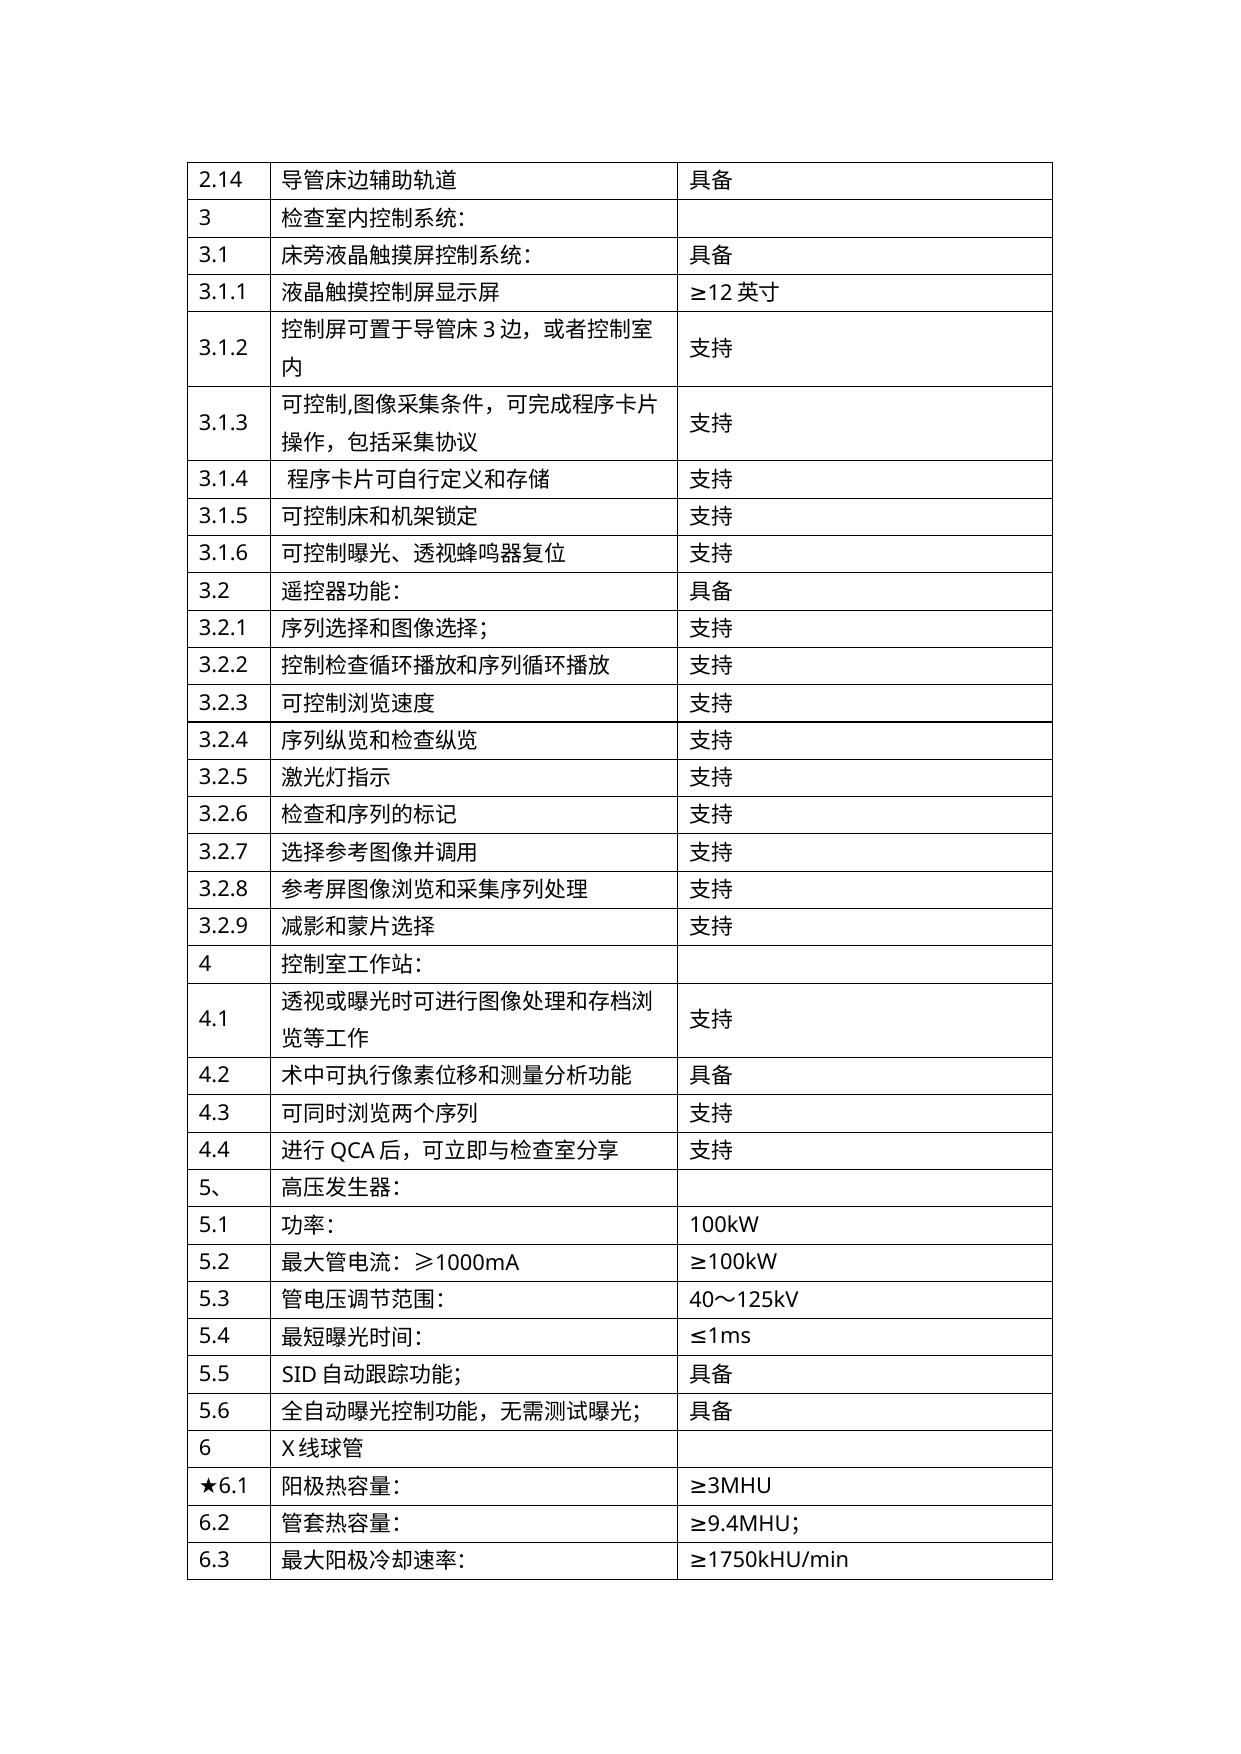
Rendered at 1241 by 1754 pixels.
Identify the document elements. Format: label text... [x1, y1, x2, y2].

table_cell 具备 [678, 1356, 1052, 1393]
table_cell 3.2 [188, 573, 270, 609]
table_cell 具备 [678, 163, 1052, 199]
table_cell [678, 1170, 1052, 1206]
table_cell [678, 1431, 1052, 1467]
table_cell 5.6 [188, 1394, 270, 1430]
table_cell [678, 200, 1052, 237]
table_cell 3.1.3 [188, 387, 270, 460]
table_cell 3.1 [188, 238, 270, 274]
table_cell 3.2.3 [188, 685, 270, 721]
table_cell ★6.1 [188, 1468, 270, 1504]
table_cell 控制屏可置于导管床3边，或者控制室内 [271, 312, 677, 386]
table_cell 支持 [678, 984, 1052, 1057]
table_cell [678, 946, 1052, 982]
table_cell 支持 [678, 797, 1052, 833]
table_cell 全自动曝光控制功能，无需测试曝光； [271, 1394, 677, 1430]
table_cell 40～125kV [678, 1282, 1052, 1318]
table_cell 程序卡片可自行定义和存储 [271, 461, 677, 498]
table_cell 支持 [678, 872, 1052, 908]
table_cell 4.2 [188, 1058, 270, 1094]
table_cell 3.2.7 [188, 834, 270, 871]
table_cell 3.1.1 [188, 275, 270, 311]
table_cell 3.2.6 [188, 797, 270, 833]
table_cell 管套热容量： [271, 1506, 677, 1542]
table_cell 具备 [678, 1394, 1052, 1430]
table_cell 选择参考图像并调用 [271, 834, 677, 871]
table_cell 具备 [678, 1058, 1052, 1094]
table_cell 支持 [678, 723, 1052, 759]
table_cell 液晶触摸控制屏显示屏 [271, 275, 677, 311]
table_cell 支持 [678, 648, 1052, 684]
table_cell 5.3 [188, 1282, 270, 1318]
table_cell 100kW [678, 1207, 1052, 1243]
table_cell 床旁液晶触摸屏控制系统： [271, 238, 677, 274]
table_cell 减影和蒙片选择 [271, 909, 677, 945]
table_cell 可控制浏览速度 [271, 685, 677, 721]
table_cell 支持 [678, 685, 1052, 721]
table_cell ≥3MHU [678, 1468, 1052, 1504]
table_cell ≥12英寸 [678, 275, 1052, 311]
table_cell 4.4 [188, 1133, 270, 1169]
table_cell 阳极热容量： [271, 1468, 677, 1504]
table_cell 5.1 [188, 1207, 270, 1243]
table_cell 3.2.5 [188, 760, 270, 796]
table_cell 功率： [271, 1207, 677, 1243]
table_cell 6 [188, 1431, 270, 1467]
table_cell 序列纵览和检查纵览 [271, 723, 677, 759]
table_cell 支持 [678, 760, 1052, 796]
table_cell 3.2.4 [188, 723, 270, 759]
table_cell 支持 [678, 499, 1052, 535]
table_cell ≥9.4MHU； [678, 1506, 1052, 1542]
table_cell 进行QCA后，可立即与检查室分享 [271, 1133, 677, 1169]
table_cell 最短曝光时间： [271, 1319, 677, 1355]
table_cell 检查和序列的标记 [271, 797, 677, 833]
table_cell 控制室工作站： [271, 946, 677, 982]
table_cell 3.1.6 [188, 536, 270, 572]
table_cell 3.2.2 [188, 648, 270, 684]
table_cell 术中可执行像素位移和测量分析功能 [271, 1058, 677, 1094]
table_cell 序列选择和图像选择； [271, 611, 677, 647]
table_cell 支持 [678, 461, 1052, 498]
table_cell 支持 [678, 387, 1052, 460]
table_cell 3.1.5 [188, 499, 270, 535]
table_cell 支持 [678, 312, 1052, 386]
table_cell 3 [188, 200, 270, 237]
table_cell 最大阳极冷却速率： [271, 1543, 677, 1579]
table_cell 4 [188, 946, 270, 982]
table_cell 3.1.2 [188, 312, 270, 386]
table_cell 支持 [678, 1095, 1052, 1132]
table_cell SID自动跟踪功能； [271, 1356, 677, 1393]
table_cell 3.1.4 [188, 461, 270, 498]
table_cell 6.2 [188, 1506, 270, 1542]
table_cell 4.3 [188, 1095, 270, 1132]
table_cell ≥1750kHU/min [678, 1543, 1052, 1579]
table_cell 支持 [678, 1133, 1052, 1169]
table_cell 支持 [678, 909, 1052, 945]
table_cell 检查室内控制系统： [271, 200, 677, 237]
table_cell 可控制,图像采集条件，可完成程序卡片操作，包括采集协议 [271, 387, 677, 460]
table_cell 3.2.9 [188, 909, 270, 945]
table_cell 支持 [678, 834, 1052, 871]
table_cell 4.1 [188, 984, 270, 1057]
table_cell 参考屏图像浏览和采集序列处理 [271, 872, 677, 908]
table_cell 遥控器功能： [271, 573, 677, 609]
table_cell ≥100kW [678, 1245, 1052, 1281]
table_cell X线球管 [271, 1431, 677, 1467]
table_cell 5.2 [188, 1245, 270, 1281]
table_cell 5、 [188, 1170, 270, 1206]
table_cell 透视或曝光时可进行图像处理和存档浏览等工作 [271, 984, 677, 1057]
table_cell 3.2.1 [188, 611, 270, 647]
table_cell 管电压调节范围： [271, 1282, 677, 1318]
table_cell 导管床边辅助轨道 [271, 163, 677, 199]
table_cell 高压发生器： [271, 1170, 677, 1206]
table_cell 5.4 [188, 1319, 270, 1355]
table_cell 2.14 [188, 163, 270, 199]
table_cell 3.2.8 [188, 872, 270, 908]
table_cell ≤1ms [678, 1319, 1052, 1355]
table_cell 可控制床和机架锁定 [271, 499, 677, 535]
table_cell 激光灯指示 [271, 760, 677, 796]
table_cell 可控制曝光、透视蜂鸣器复位 [271, 536, 677, 572]
table_cell 具备 [678, 238, 1052, 274]
table_cell 控制检查循环播放和序列循环播放 [271, 648, 677, 684]
table_cell 6.3 [188, 1543, 270, 1579]
table_cell 5.5 [188, 1356, 270, 1393]
table_cell 最大管电流：≥1000mA [271, 1245, 677, 1281]
table_cell 具备 [678, 573, 1052, 609]
table_cell 支持 [678, 536, 1052, 572]
table_cell 可同时浏览两个序列 [271, 1095, 677, 1132]
table_cell 支持 [678, 611, 1052, 647]
